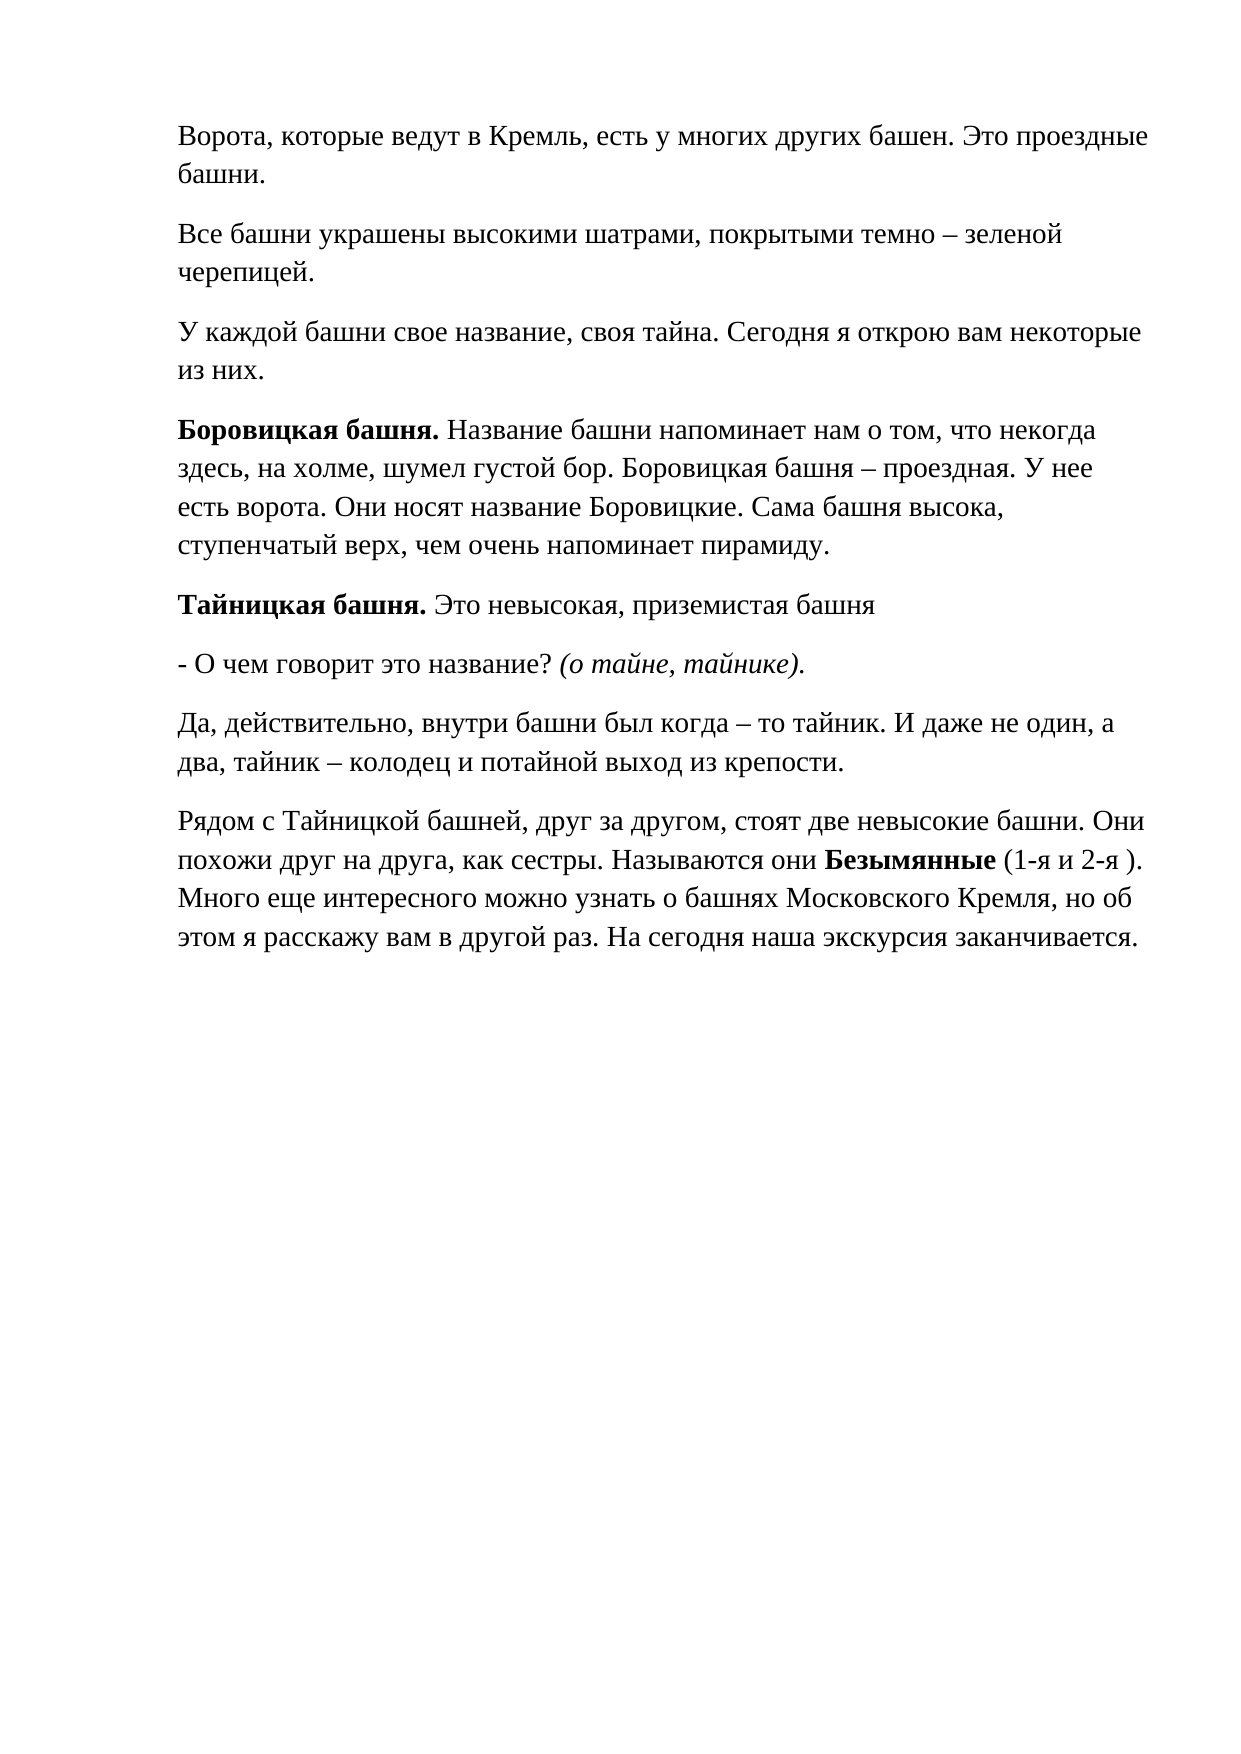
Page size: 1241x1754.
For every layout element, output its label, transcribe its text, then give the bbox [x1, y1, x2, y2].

text Все башни украшены высокими шатрами, покрытыми темно – зеленой черепицей. [177, 216, 1152, 288]
text - О чем говорит это название? (о тайне, тайнике). [177, 646, 1152, 680]
text Рядом с Тайницкой башней, друг за другом, стоят две невысокие башни. Они похожи друг на друга, как сестры. Называются они Безымянные (1-я и 2-я ). Много еще интересного можно узнать о башнях Московского Кремля, но об этом я расскажу вам в другой раз. На сегодня наша экскурсия заканчивается. [177, 803, 1152, 953]
text Боровицкая башня. Название башни напоминает нам о том, что некогда здесь, на холме, шумел густой бор. Боровицкая башня – проездная. У нее есть ворота. Они носят название Боровицкие. Сама башня высока, ступенчатый верх, чем очень напоминает пирамиду. [177, 412, 1152, 561]
text Да, действительно, внутри башни был когда – то тайник. И даже не один, а два, тайник – колодец и потайной выход из крепости. [177, 706, 1152, 778]
text Тайницкая башня. Это невысокая, приземистая башня [177, 587, 1152, 620]
text Ворота, которые ведут в Кремль, есть у многих других башен. Это проездные башни. [177, 118, 1152, 190]
text У каждой башни свое название, своя тайна. Сегодня я открою вам некоторые из них. [177, 314, 1152, 386]
